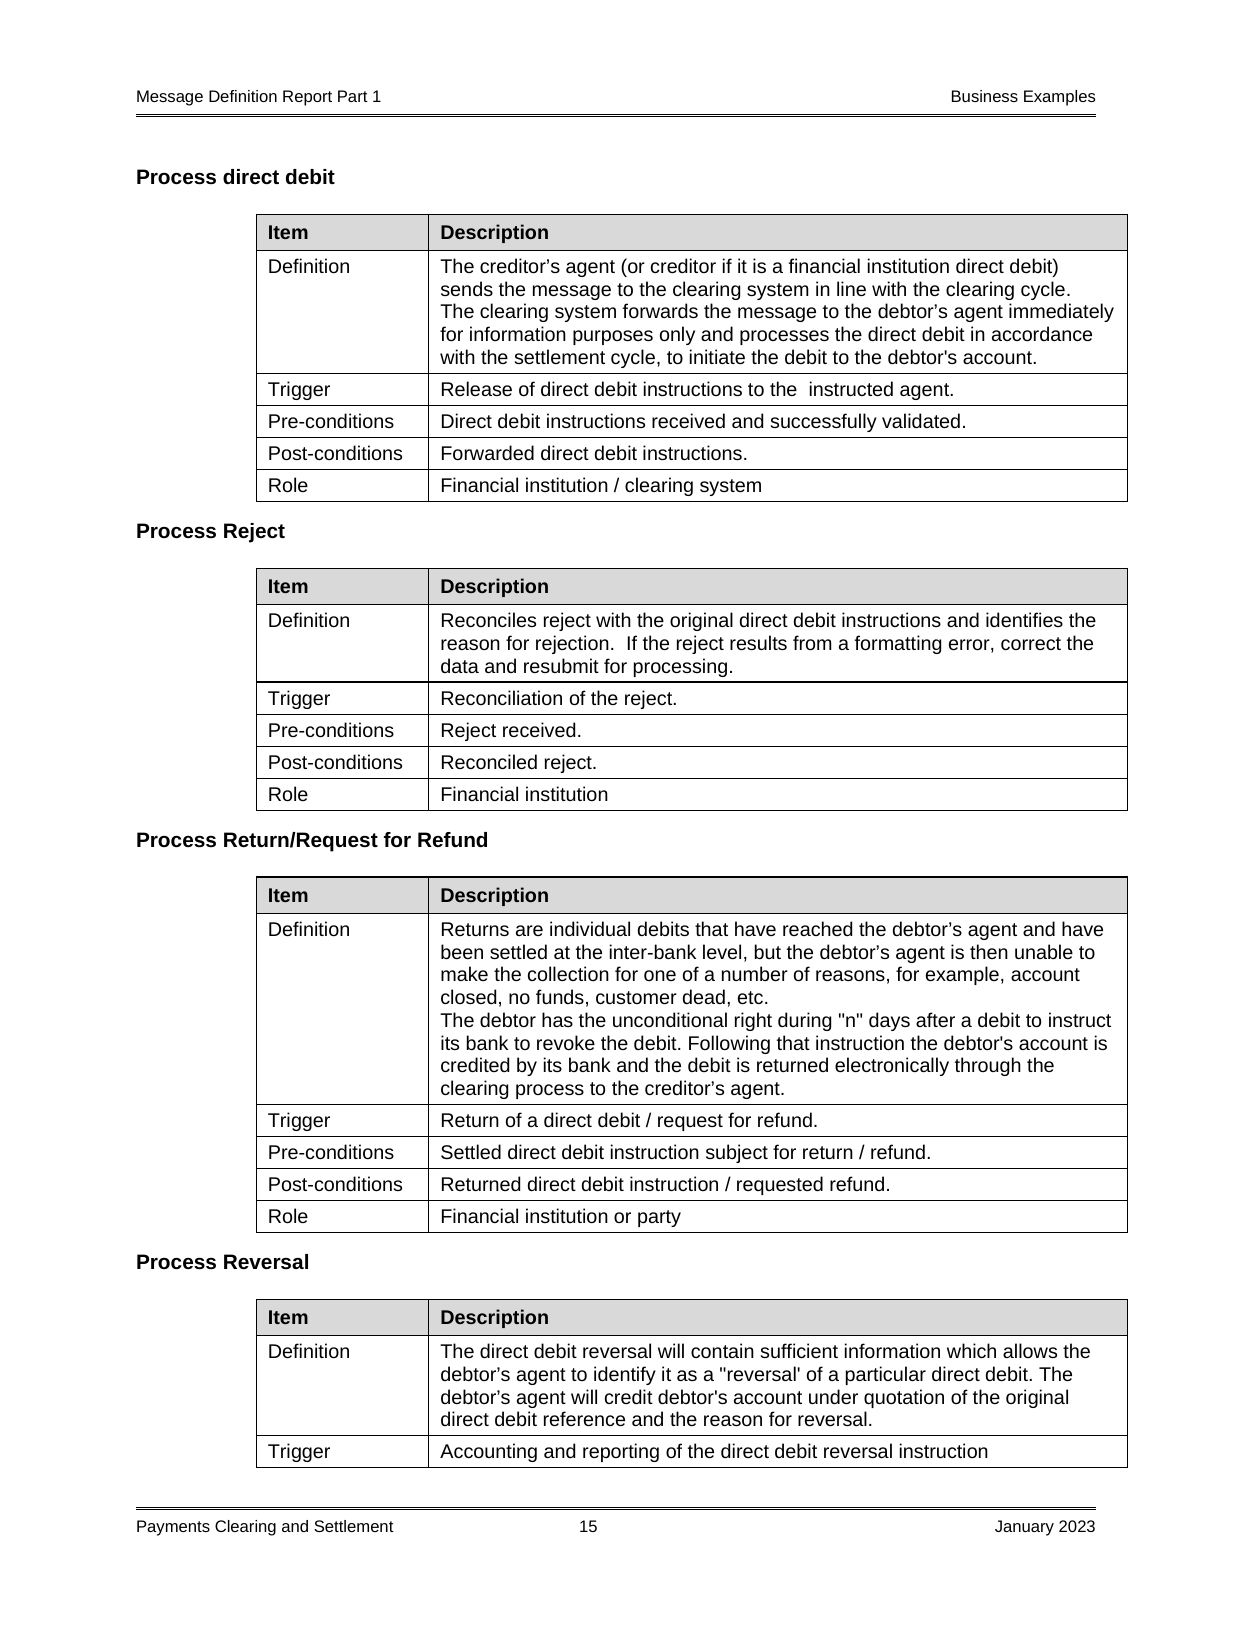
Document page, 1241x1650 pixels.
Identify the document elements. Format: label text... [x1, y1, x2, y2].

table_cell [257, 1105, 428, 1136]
text Process Reject [136, 519, 1104, 543]
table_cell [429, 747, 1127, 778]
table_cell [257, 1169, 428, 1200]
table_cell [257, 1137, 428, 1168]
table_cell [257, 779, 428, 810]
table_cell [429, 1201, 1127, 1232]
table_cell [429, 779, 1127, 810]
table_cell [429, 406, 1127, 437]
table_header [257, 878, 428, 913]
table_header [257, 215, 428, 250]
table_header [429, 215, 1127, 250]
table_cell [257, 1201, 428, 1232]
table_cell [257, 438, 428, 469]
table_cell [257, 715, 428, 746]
text Process Reversal [136, 1250, 1104, 1274]
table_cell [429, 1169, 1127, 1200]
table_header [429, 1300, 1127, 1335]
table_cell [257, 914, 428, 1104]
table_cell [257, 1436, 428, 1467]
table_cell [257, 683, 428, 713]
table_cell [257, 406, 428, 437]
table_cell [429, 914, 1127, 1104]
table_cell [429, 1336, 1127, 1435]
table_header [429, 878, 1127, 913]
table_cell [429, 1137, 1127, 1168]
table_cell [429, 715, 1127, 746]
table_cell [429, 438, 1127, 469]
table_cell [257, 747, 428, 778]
text Process direct debit [136, 141, 1104, 188]
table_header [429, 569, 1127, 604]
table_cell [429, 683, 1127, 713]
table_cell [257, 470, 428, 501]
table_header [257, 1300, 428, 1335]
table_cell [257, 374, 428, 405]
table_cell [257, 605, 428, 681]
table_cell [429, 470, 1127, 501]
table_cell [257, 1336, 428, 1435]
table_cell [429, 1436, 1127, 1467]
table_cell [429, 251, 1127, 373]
text Process Return/Request for Refund [136, 827, 1104, 851]
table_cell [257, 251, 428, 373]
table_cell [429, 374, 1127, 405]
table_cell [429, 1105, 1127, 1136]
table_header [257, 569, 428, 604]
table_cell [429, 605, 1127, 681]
